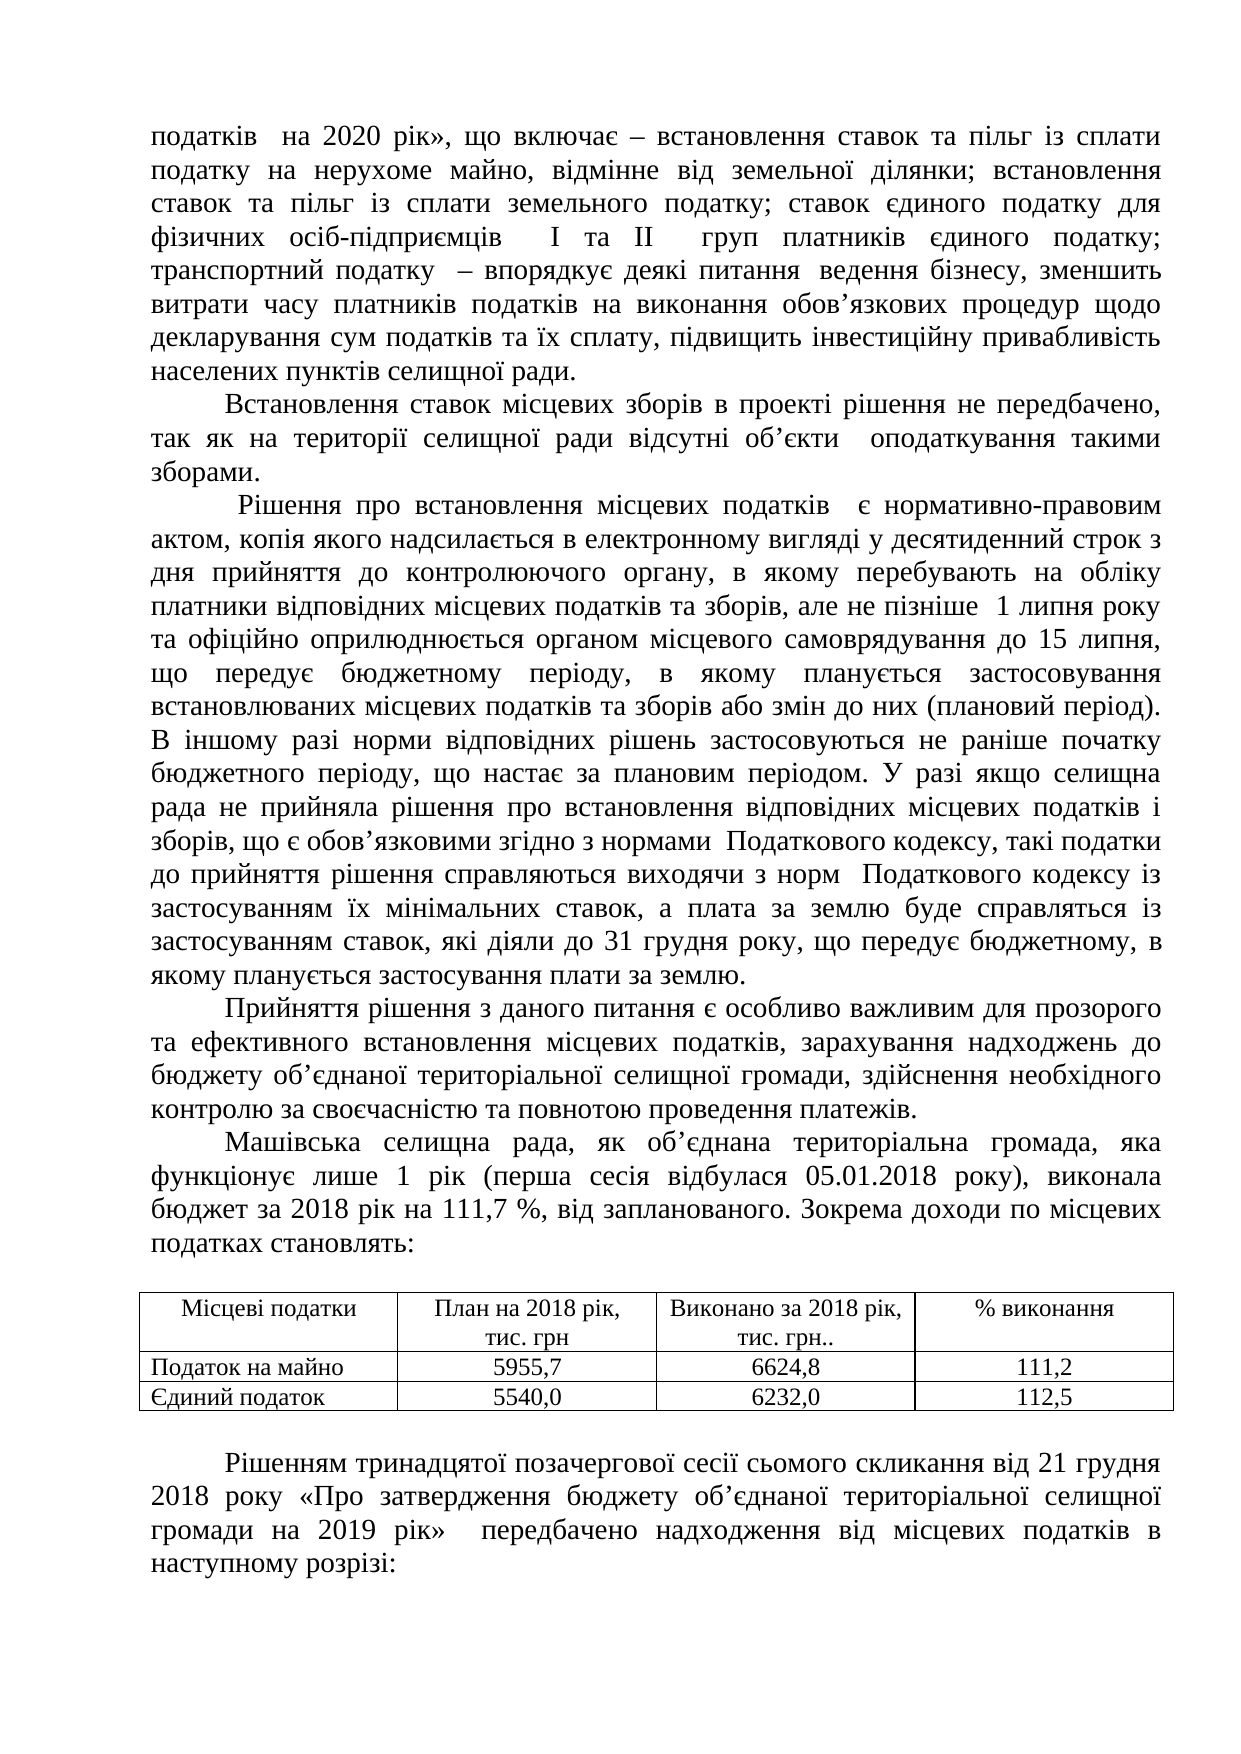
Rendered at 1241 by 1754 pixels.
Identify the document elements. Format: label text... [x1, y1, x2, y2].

list Рішення про встановлення місцевих податків є нормативно-правовим актом, копія якого надсилається в електронному вигляді у десятиденний строк з дня прийняття до контролюючого органу, в якому перебувають на обліку платники відповідних місцевих податків та зборів, але не пізніше 1 липня року та офіційно оприлюднюється органом місцевого самоврядування до 15 липня, що передує бюджетному періоду, в якому планується застосовування встановлюваних місцевих податків та зборів або змін до них (плановий період). В іншому разі норми відповідних рішень застосовуються не раніше початку бюджетного періоду, що настає за плановим періодом. У разі якщо селищна рада не прийняла рішення про встановлення відповідних місцевих податків і зборів, що є обов’язковими згідно з нормами Податкового кодексу, такі податки до прийняття рішення справляються виходячи з норм Податкового кодексу із застосуванням їх мінімальних ставок, а плата за землю буде справляться із застосуванням ставок, які діяли до 31 грудня року, що передує бюджетному, в якому планується застосування плати за землю. [151, 487, 1162, 990]
table_cell Єдиний податок [140, 1382, 397, 1410]
table_cell 5955,7 [398, 1352, 656, 1381]
table_header Виконано за 2018 рік, тис. грн.. [657, 1293, 914, 1351]
list Машівська селищна рада, як об’єднана територіальна громада, яка функціонує лише 1 рік (перша сесія відбулася 05.01.2018 року), виконала бюджет за 2018 рік на 111,7 %, від запланованого. Зокрема доходи по місцевих податках становлять: [151, 1124, 1162, 1259]
table_cell Податок на майно [140, 1352, 397, 1381]
list Рішенням тринадцятої позачергової сесії сьомого скликання від 21 грудня 2018 року «Про затвердження бюджету об’єднаної територіальної селищної громади на 2019 рік» передбачено надходження від місцевих податків в наступному розрізі: [151, 1445, 1162, 1579]
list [151, 118, 1162, 387]
list Встановлення ставок місцевих зборів в проекті рішення не передбачено, так як на території селищної ради відсутні об’єкти оподаткування такими зборами. [151, 387, 1162, 487]
table_cell 111,2 [916, 1352, 1173, 1381]
table_cell 5540,0 [398, 1382, 656, 1410]
table_cell 112,5 [916, 1382, 1173, 1410]
table_cell 6624,8 [657, 1352, 914, 1381]
table_header Місцеві податки [140, 1293, 397, 1351]
list Прийняття рішення з даного питання є особливо важливим для прозорого та ефективного встановлення місцевих податків, зарахування надходжень до бюджету об’єднаної територіальної селищної громади, здійснення необхідного контролю за своєчасністю та повнотою проведення платежів. [151, 990, 1162, 1124]
table_header % виконання [916, 1293, 1173, 1351]
table_header План на 2018 рік, тис. грн [398, 1293, 656, 1351]
table_cell 6232,0 [657, 1382, 914, 1410]
